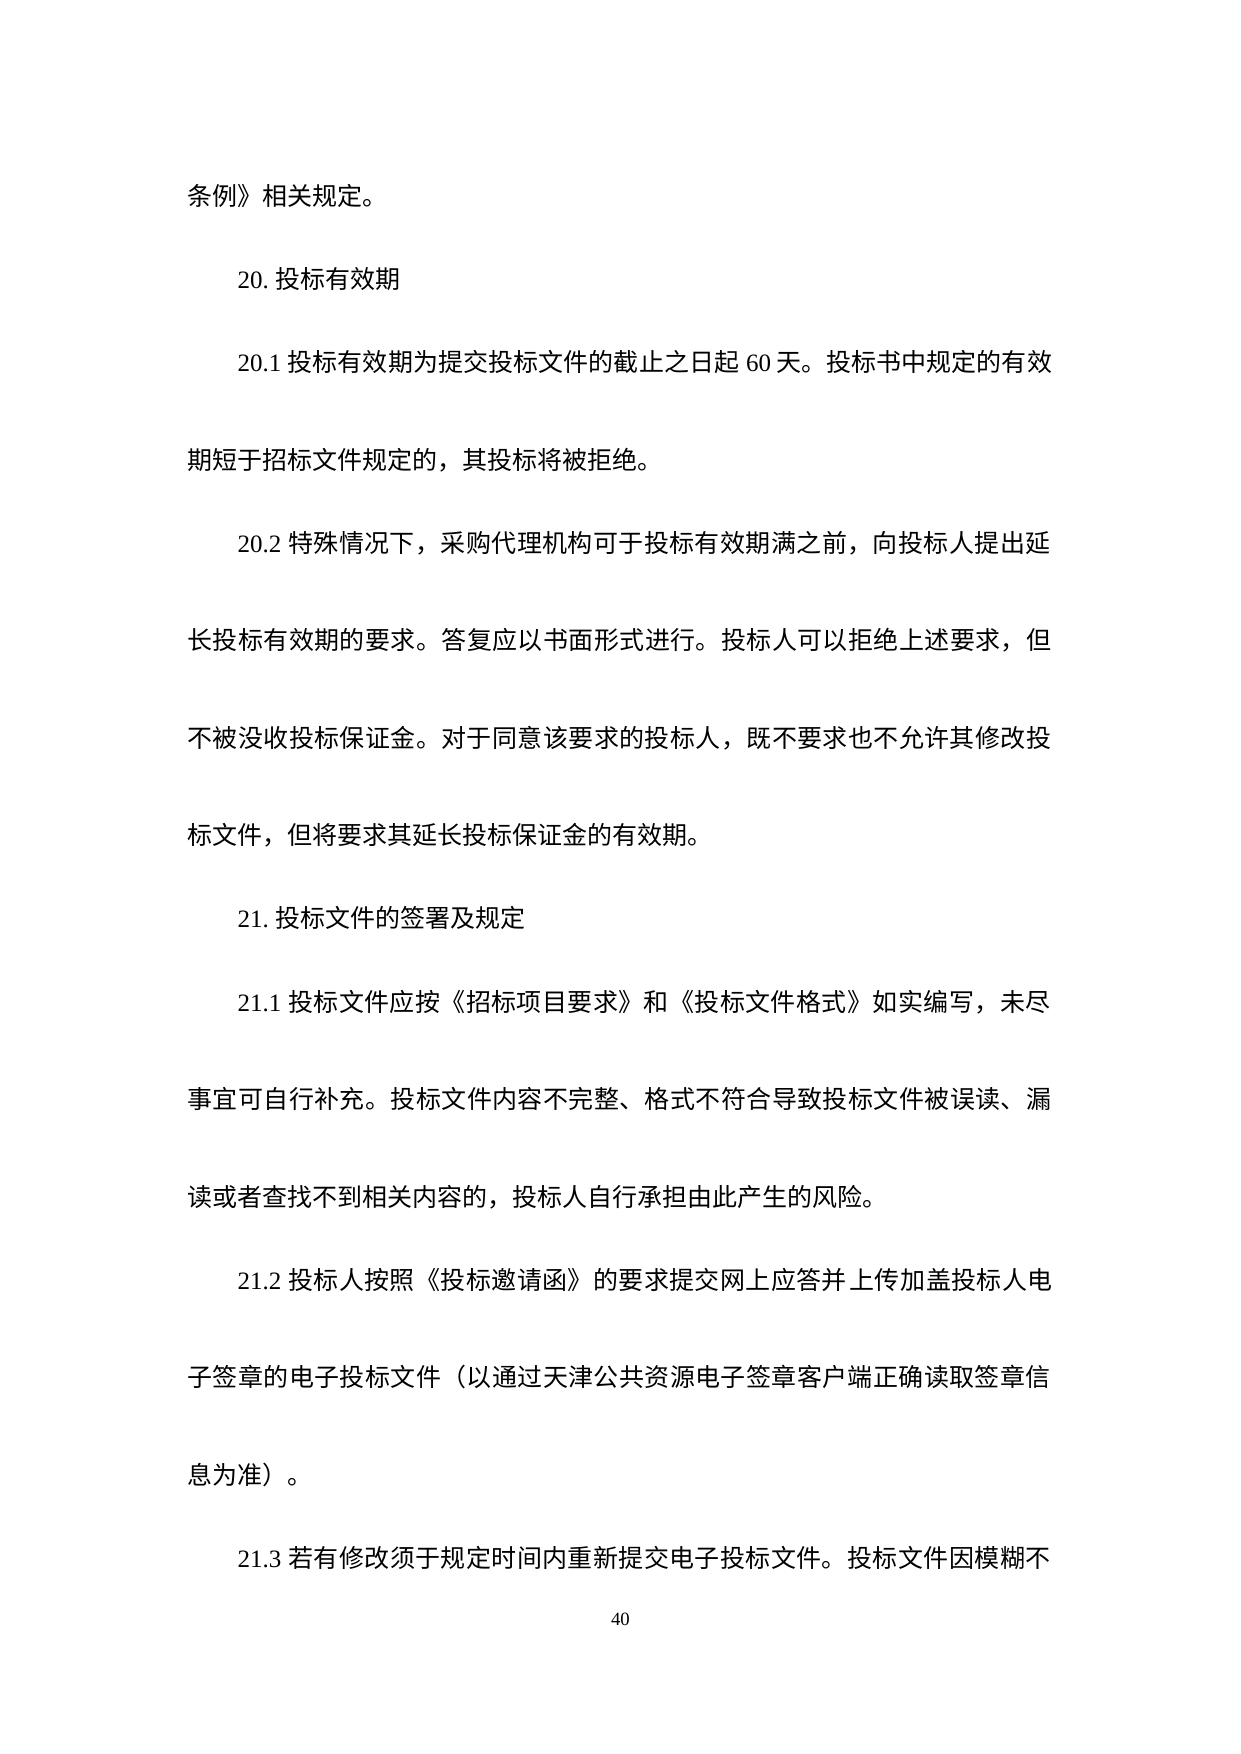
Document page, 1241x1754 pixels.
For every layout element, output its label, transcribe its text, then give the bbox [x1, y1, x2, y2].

text 20.2 特殊情况下，采购代理机构可于投标有效期满之前，向投标人提出延长投标有效期的要求。答复应以书面形式进行。投标人可以拒绝上述要求，但不被没收投标保证金。对于同意该要求的投标人，既不要求也不允许其修改投标文件，但将要求其延长投标保证金的有效期。 [187, 509, 1053, 866]
text 20. 投标有效期 [187, 245, 1053, 310]
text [187, 1524, 1053, 1589]
text 21.2 投标人按照《投标邀请函》的要求提交网上应答并上传加盖投标人电子签章的电子投标文件（以通过天津公共资源电子签章客户端正确读取签章信息为准）。 [187, 1246, 1053, 1506]
text 21. 投标文件的签署及规定 [187, 884, 1053, 949]
text 20.1 投标有效期为提交投标文件的截止之日起60天。投标书中规定的有效期短于招标文件规定的，其投标将被拒绝。 [187, 328, 1053, 491]
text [187, 162, 1053, 227]
text 21.1 投标文件应按《招标项目要求》和《投标文件格式》如实编写，未尽事宜可自行补充。投标文件内容不完整、格式不符合导致投标文件被误读、漏读或者查找不到相关内容的，投标人自行承担由此产生的风险。 [187, 968, 1053, 1228]
